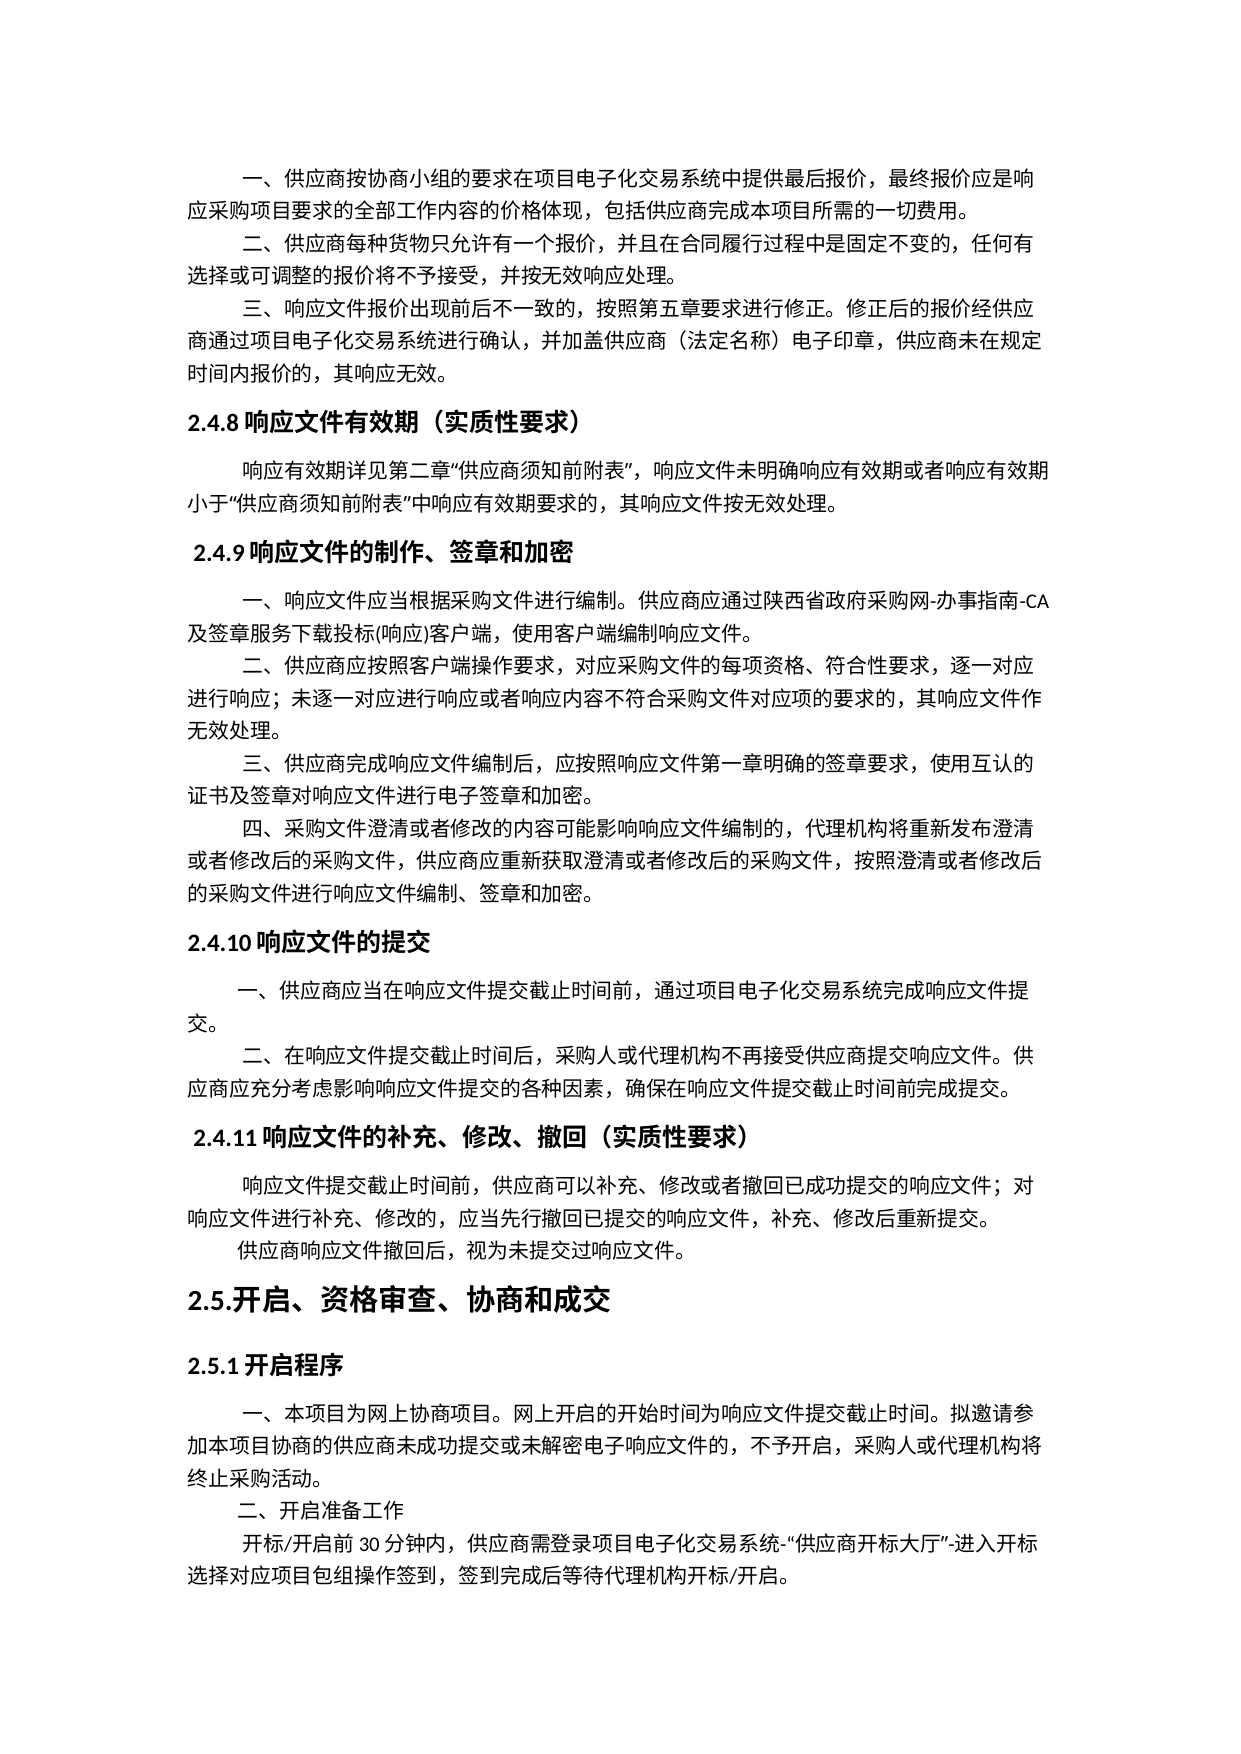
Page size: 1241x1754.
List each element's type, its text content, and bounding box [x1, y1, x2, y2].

text 响应有效期详见第二章“供应商须知前附表”，响应文件未明确响应有效期或者响应有效期小于“供应商须知前附表”中响应有效期要求的，其响应文件按无效处理。 [187, 454, 1053, 519]
text 一、本项目为网上协商项目。网上开启的开始时间为响应文件提交截止时间。拟邀请参加本项目协商的供应商未成功提交或未解密电子响应文件的，不予开启，采购人或代理机构将终止采购活动。 [187, 1397, 1053, 1494]
text 2.5.1开启程序 [187, 1332, 1053, 1397]
text 二、开启准备工作 [187, 1494, 1053, 1527]
text 开标/开启前30分钟内，供应商需登录项目电子化交易系统-“供应商开标大厅”-进入开标选择对应项目包组操作签到，签到完成后等待代理机构开标/开启。 [187, 1527, 1053, 1592]
text 2.4.10响应文件的提交 [187, 909, 1053, 974]
text 2.5.开启、资格审查、协商和成交 [187, 1267, 1053, 1332]
text 三、供应商完成响应文件编制后，应按照响应文件第一章明确的签章要求，使用互认的证书及签章对响应文件进行电子签章和加密。 [187, 747, 1053, 812]
text 二、在响应文件提交截止时间后，采购人或代理机构不再接受供应商提交响应文件。供应商应充分考虑影响响应文件提交的各种因素，确保在响应文件提交截止时间前完成提交。 [187, 1039, 1053, 1104]
text 一、供应商应当在响应文件提交截止时间前，通过项目电子化交易系统完成响应文件提交。 [187, 974, 1053, 1039]
text 二、供应商应按照客户端操作要求，对应采购文件的每项资格、符合性要求，逐一对应进行响应；未逐一对应进行响应或者响应内容不符合采购文件对应项的要求的，其响应文件作无效处理。 [187, 649, 1053, 747]
text 2.4.11响应文件的补充、修改、撤回（实质性要求） [187, 1104, 1053, 1169]
text 2.4.9响应文件的制作、签章和加密 [187, 519, 1053, 584]
text 四、采购文件澄清或者修改的内容可能影响响应文件编制的，代理机构将重新发布澄清或者修改后的采购文件，供应商应重新获取澄清或者修改后的采购文件，按照澄清或者修改后的采购文件进行响应文件编制、签章和加密。 [187, 812, 1053, 909]
text 响应文件提交截止时间前，供应商可以补充、修改或者撤回已成功提交的响应文件；对响应文件进行补充、修改的，应当先行撤回已提交的响应文件，补充、修改后重新提交。 [187, 1169, 1053, 1234]
text 一、响应文件应当根据采购文件进行编制。供应商应通过陕西省政府采购网-办事指南-CA及签章服务下载投标(响应)客户端，使用客户端编制响应文件。 [187, 584, 1053, 649]
text 一、供应商按协商小组的要求在项目电子化交易系统中提供最后报价，最终报价应是响应采购项目要求的全部工作内容的价格体现，包括供应商完成本项目所需的一切费用。 [187, 162, 1053, 227]
text 二、供应商每种货物只允许有一个报价，并且在合同履行过程中是固定不变的，任何有选择或可调整的报价将不予接受，并按无效响应处理。 [187, 227, 1053, 292]
text 供应商响应文件撤回后，视为未提交过响应文件。 [187, 1234, 1053, 1267]
text 三、响应文件报价出现前后不一致的，按照第五章要求进行修正。修正后的报价经供应商通过项目电子化交易系统进行确认，并加盖供应商（法定名称）电子印章，供应商未在规定时间内报价的，其响应无效。 [187, 292, 1053, 389]
text 2.4.8响应文件有效期（实质性要求） [187, 389, 1053, 454]
